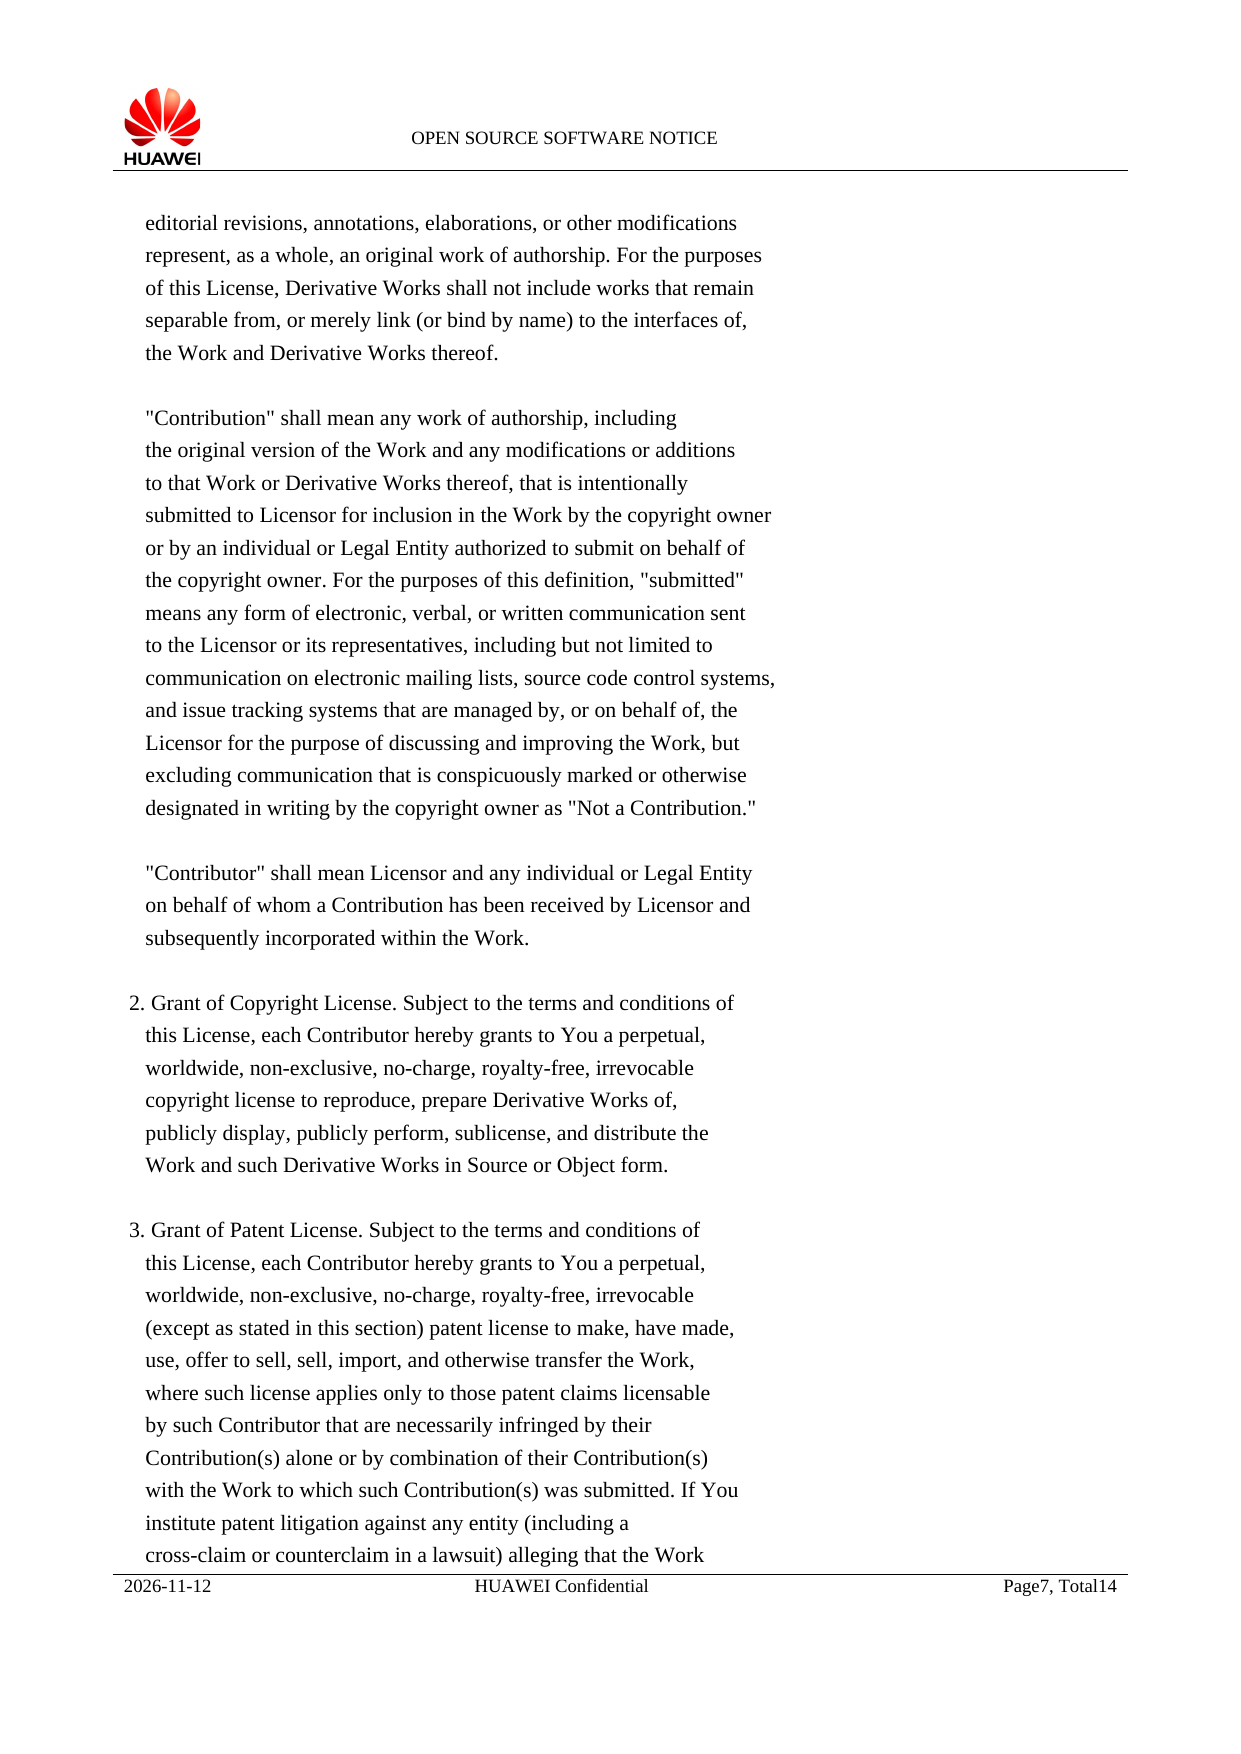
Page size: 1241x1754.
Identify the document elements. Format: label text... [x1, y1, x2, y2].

picture [124, 88, 201, 165]
